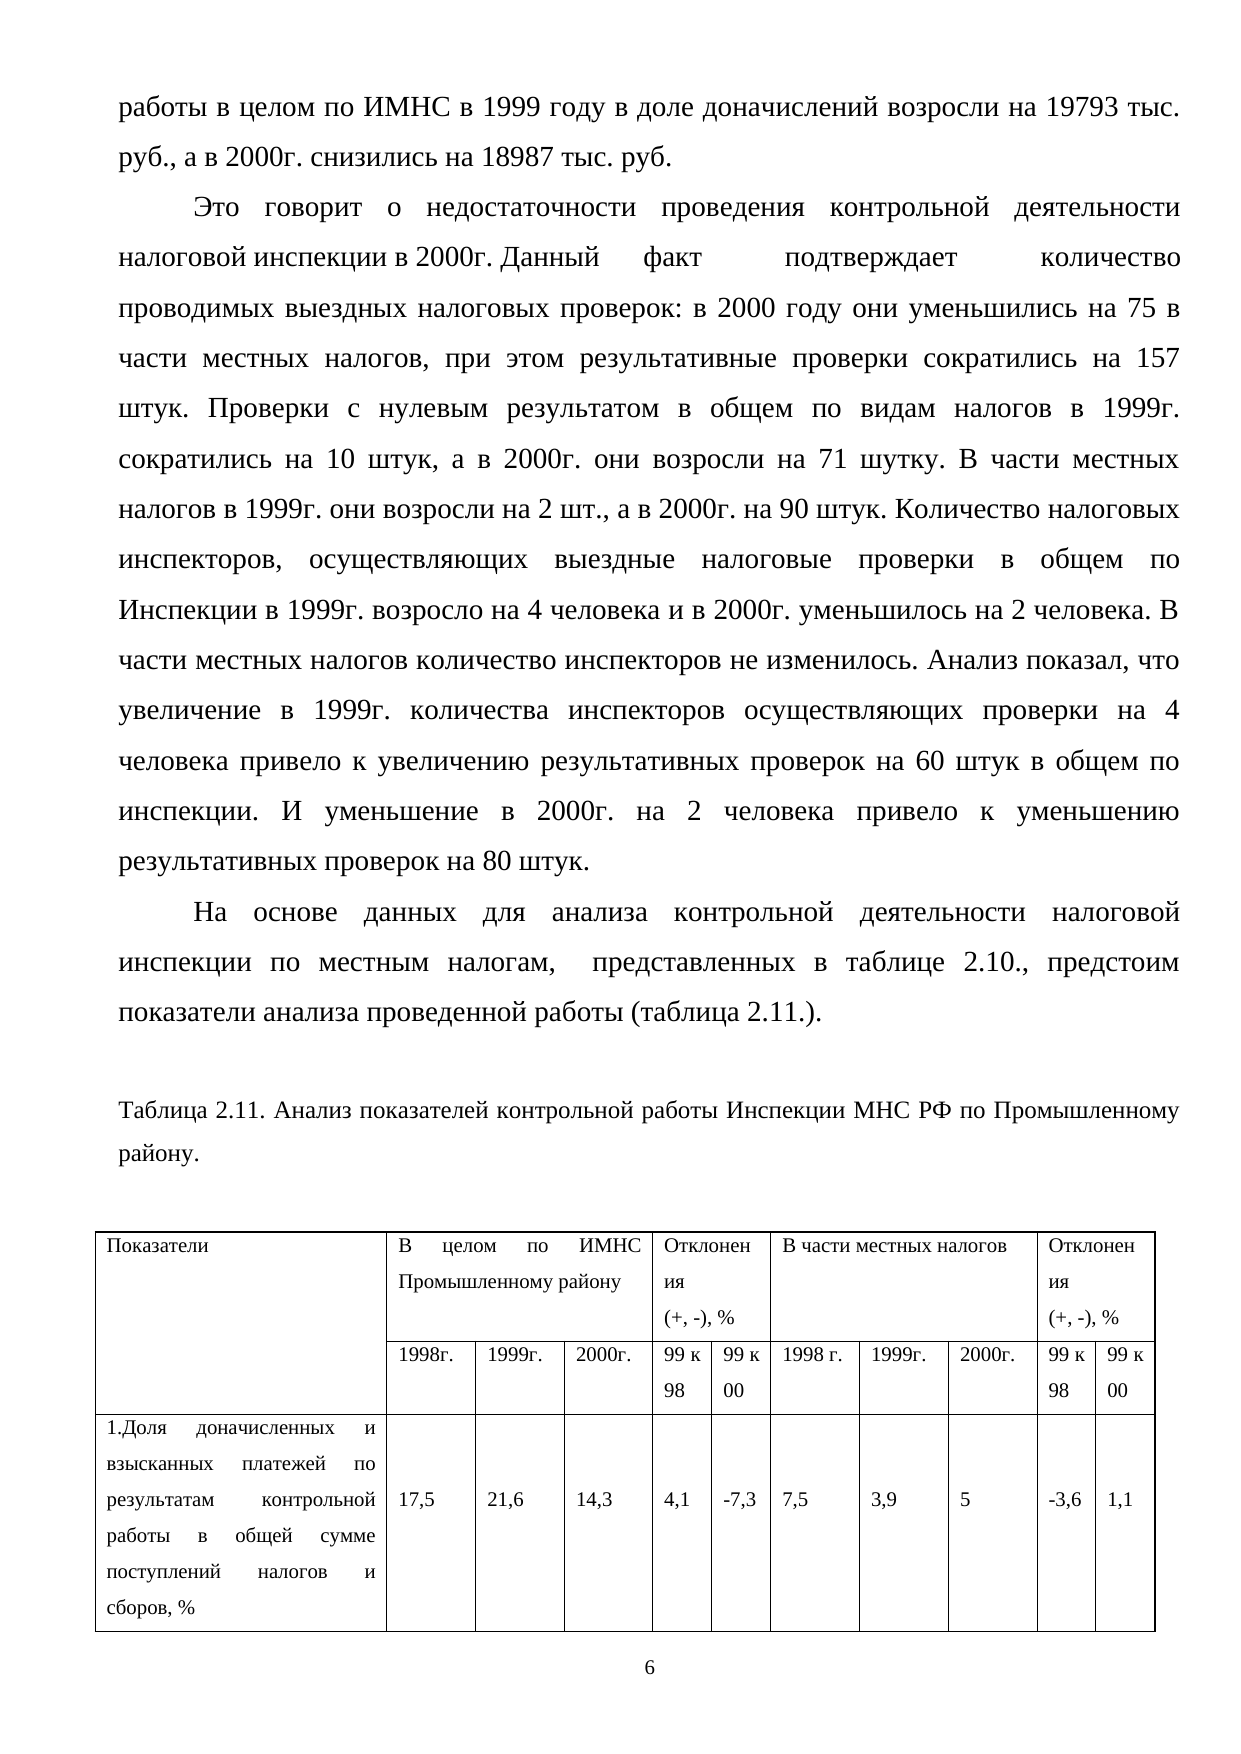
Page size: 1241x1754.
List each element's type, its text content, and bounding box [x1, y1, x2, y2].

table_header В целом по ИМНС Промышленному району [387, 1233, 652, 1341]
table_cell 1998 г. [771, 1342, 859, 1414]
table_cell 4,1 [653, 1415, 711, 1631]
table_cell 21,6 [476, 1415, 564, 1631]
table_cell 3,9 [860, 1415, 948, 1631]
table_cell 99 к 00 [712, 1342, 770, 1414]
table_cell 2000г. [565, 1342, 652, 1414]
text Таблица 2.11. Анализ показателей контрольной работы Инспекции МНС РФ по Промышленному району. [118, 1095, 1181, 1167]
table_cell 1.Доля доначисленных и взысканных платежей по результатам контрольной работы в общей сумме поступлений налогов и сборов, % [96, 1415, 386, 1631]
table_header Отклонения (+, -), % [653, 1233, 770, 1341]
table_cell 1999г. [476, 1342, 564, 1414]
table_cell 99 к 98 [1038, 1342, 1095, 1414]
table_cell 1,1 [1096, 1415, 1154, 1631]
table_cell -3,6 [1038, 1415, 1095, 1631]
table_header В части местных налогов [771, 1233, 1037, 1341]
table_cell 99 к 98 [653, 1342, 711, 1414]
text На основе данных для анализа контрольной деятельности налоговой инспекции по местным налогам, представленных в таблице 2.10., предстоим показатели анализа проведенной работы (таблица 2.11.). [118, 894, 1181, 1028]
table_header Показатели [96, 1233, 386, 1414]
table_cell 14,3 [565, 1415, 652, 1631]
table_cell 17,5 [387, 1415, 475, 1631]
table_cell 5 [949, 1415, 1037, 1631]
table_cell -7,3 [712, 1415, 770, 1631]
table_cell 2000г. [949, 1342, 1037, 1414]
table_header Отклонения (+, -), % [1038, 1233, 1154, 1341]
table_cell 7,5 [771, 1415, 859, 1631]
table_cell 1998г. [387, 1342, 475, 1414]
table_cell 99 к 00 [1096, 1342, 1154, 1414]
text Это говорит о недостаточности проведения контрольной деятельности налоговой инспекции в 2000г. Данный факт подтверждает количество проводимых выездных налоговых проверок: в 2000 году они уменьшились на 75 в части местных налогов, при этом результативные проверки сократились на 157 штук. Проверки с нулевым результатом в общем по видам налогов в 1999г. сократились на 10 штук, а в 2000г. они возросли на 71 шутку. В части местных налогов в 1999г. они возросли на 2 шт., а в 2000г. на 90 штук. Количество налоговых инспекторов, осуществляющих выездные налоговые проверки в общем по Инспекции в 1999г. возросло на 4 человека и в 2000г. уменьшилось на 2 человека. В части местных налогов количество инспекторов не изменилось. Анализ показал, что увеличение в 1999г. количества инспекторов осуществляющих проверки на 4 человека привело к увеличению результативных проверок на 60 штук в общем по инспекции. И уменьшение в 2000г. на 2 человека привело к уменьшению результативных проверок на 80 штук. [118, 189, 1181, 877]
table_cell 1999г. [860, 1342, 948, 1414]
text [118, 89, 1181, 172]
